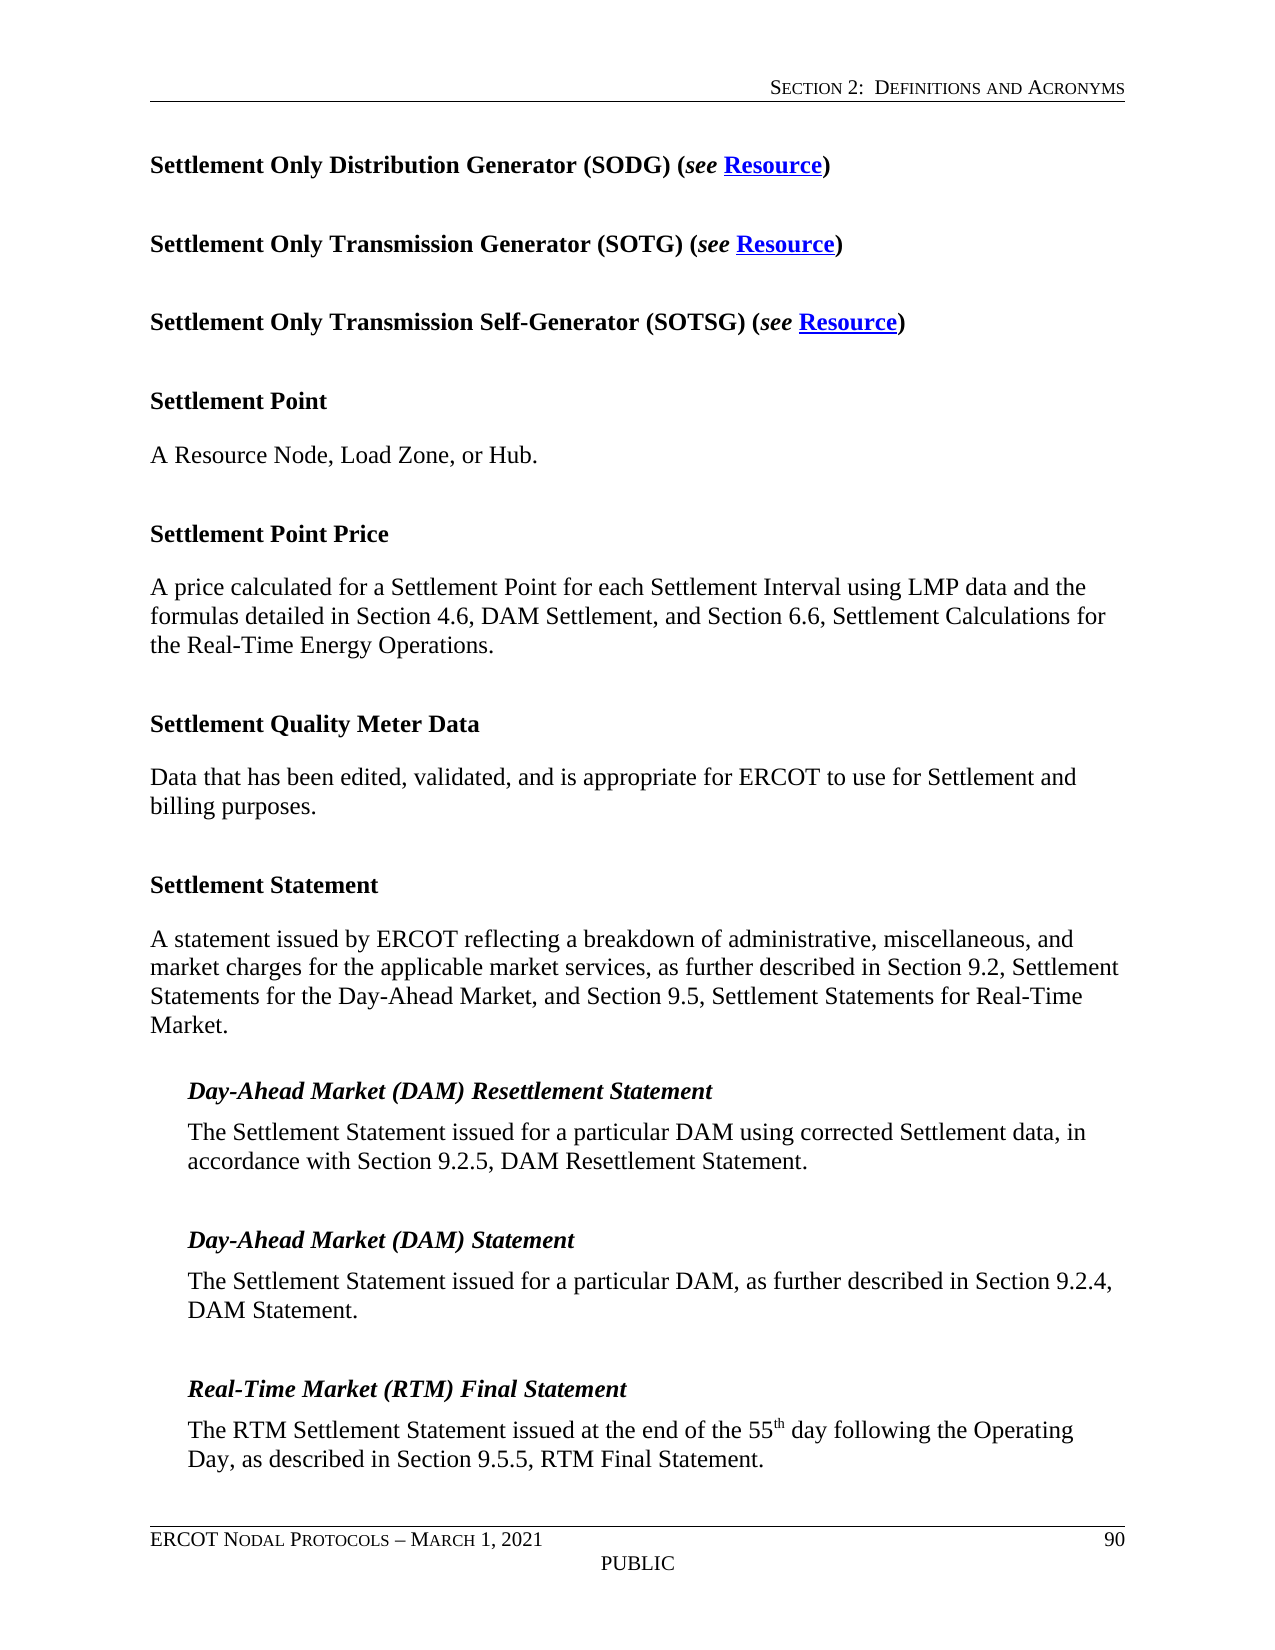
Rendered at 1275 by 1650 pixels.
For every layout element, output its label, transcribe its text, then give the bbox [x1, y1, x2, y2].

text The Settlement Statement issued for a particular DAM, as further described in Section 9.2.4, DAM Statement. [187, 1266, 1125, 1324]
text Day-Ahead Market (DAM) Resettlement Statement [187, 1076, 1125, 1105]
text Day-Ahead Market (DAM) Statement [187, 1225, 1125, 1254]
text Settlement Quality Meter Data [150, 709, 1125, 737]
text A statement issued by ERCOT reflecting a breakdown of administrative, miscellaneous, and market charges for the applicable market services, as further described in Section 9.2, Settlement Statements for the Day-Ahead Market, and Section 9.5, Settlement Statements for Real-Time Market. [150, 924, 1125, 1039]
text A Resource Node, Load Zone, or Hub. [150, 440, 1125, 469]
text A price calculated for a Settlement Point for each Settlement Interval using LMP data and the formulas detailed in Section 4.6, DAM Settlement, and Section 6.6, Settlement Calculations for the Real-Time Energy Operations. [150, 572, 1125, 659]
text Settlement Statement [150, 870, 1125, 899]
text Settlement Point [150, 386, 1125, 415]
text Settlement Only Transmission Generator (SOTG) (see Resource) [150, 229, 1125, 257]
text The Settlement Statement issued for a particular DAM using corrected Settlement data, in accordance with Section 9.2.5, DAM Resettlement Statement. [187, 1117, 1125, 1175]
text Settlement Only Distribution Generator (SODG) (see Resource) [150, 150, 1125, 179]
text The RTM Settlement Statement issued at the end of the 55th day following the Operating Day, as described in Section 9.5.5, RTM Final Statement. [187, 1415, 1125, 1472]
text Settlement Only Transmission Self-Generator (SOTSG) (see Resource) [150, 307, 1125, 336]
text Real-Time Market (RTM) Final Statement [187, 1374, 1125, 1402]
text Settlement Point Price [150, 519, 1125, 547]
text Data that has been edited, validated, and is appropriate for ERCOT to use for Settlement and billing purposes. [150, 762, 1125, 820]
